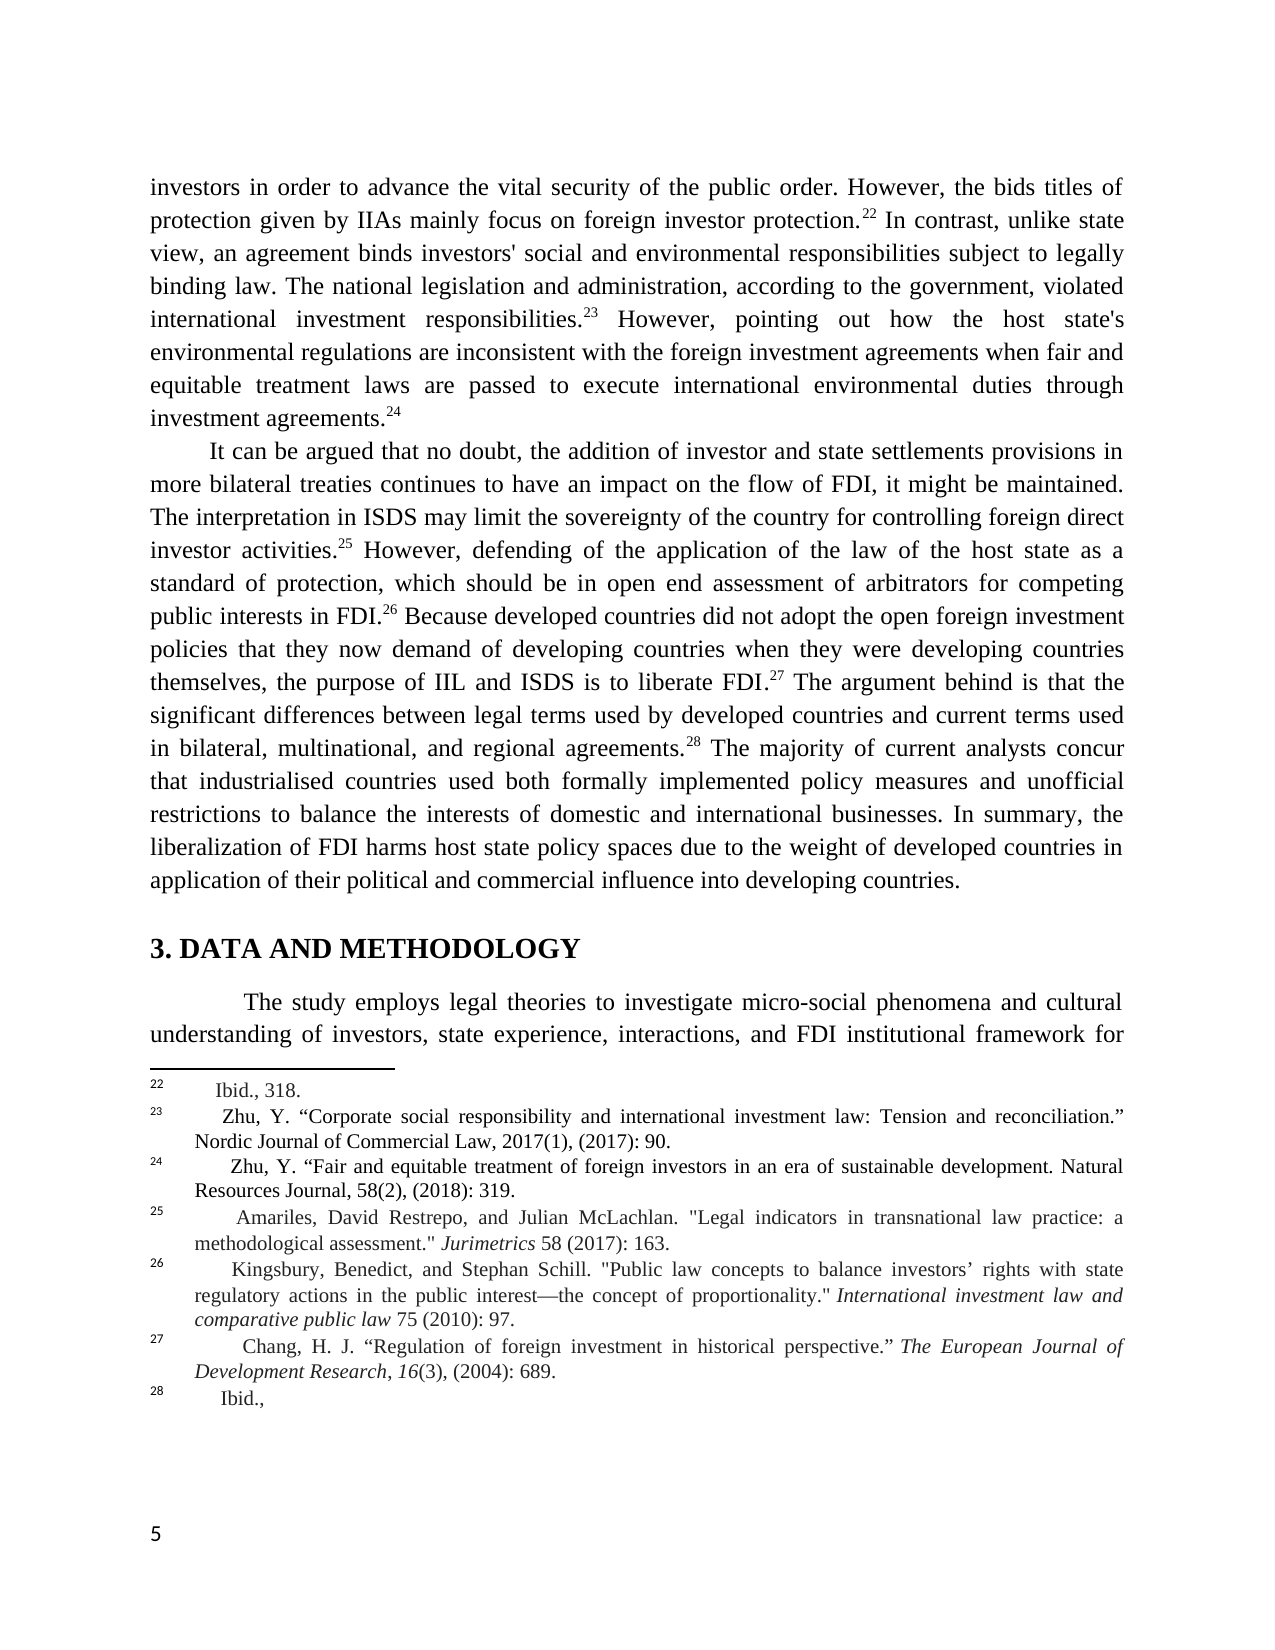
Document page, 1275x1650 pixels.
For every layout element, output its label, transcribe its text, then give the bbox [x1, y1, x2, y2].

text 3. DATA AND METHODOLOGY [150, 931, 1125, 965]
text It can be argued that no doubt, the addition of investor and state settlements provisions in more bilateral treaties continues to have an impact on the flow of FDI, it might be maintained. The interpretation in ISDS may limit the sovereignty of the country for controlling foreign direct investor activities. However, defending of the application of the law of the host state as a standard of protection, which should be in open end assessment of arbitrators for competing public interests in FDI. Because developed countries did not adopt the open foreign investment policies that they now demand of developing countries when they were developing countries themselves, the purpose of IIL and ISDS is to liberate FDI. The argument behind is that the significant differences between legal terms used by developed countries and current terms used in bilateral, multinational, and regional agreements. The majority of current analysts concur that industrialised countries used both formally implemented policy measures and unofficial restrictions to balance the interests of domestic and international businesses. In summary, the liberalization of FDI harms host state policy spaces due to the weight of developed countries in application of their political and commercial influence into developing countries. [150, 436, 1125, 894]
text The failure to apply national law may lead to conflict between governments and investors, because the state's ability to regulate under national law is limited by IIL, which primarily serves to safeguard foreign investors. It has been shown that the country's regulations do not include dispute resolution procedures for resolving potential conflicts between host states and foreign investors in order to advance the vital security of the public order. However, the bids titles of protection given by IIAs mainly focus on foreign investor protection. In contrast, unlike state view, an agreement binds investors' social and environmental responsibilities subject to legally binding law. The national legislation and administration, according to the government, violated international investment responsibilities. However, pointing out how the host state's environmental regulations are inconsistent with the foreign investment agreements when fair and equitable treatment laws are passed to execute international environmental duties through investment agreements. [150, 172, 1125, 432]
